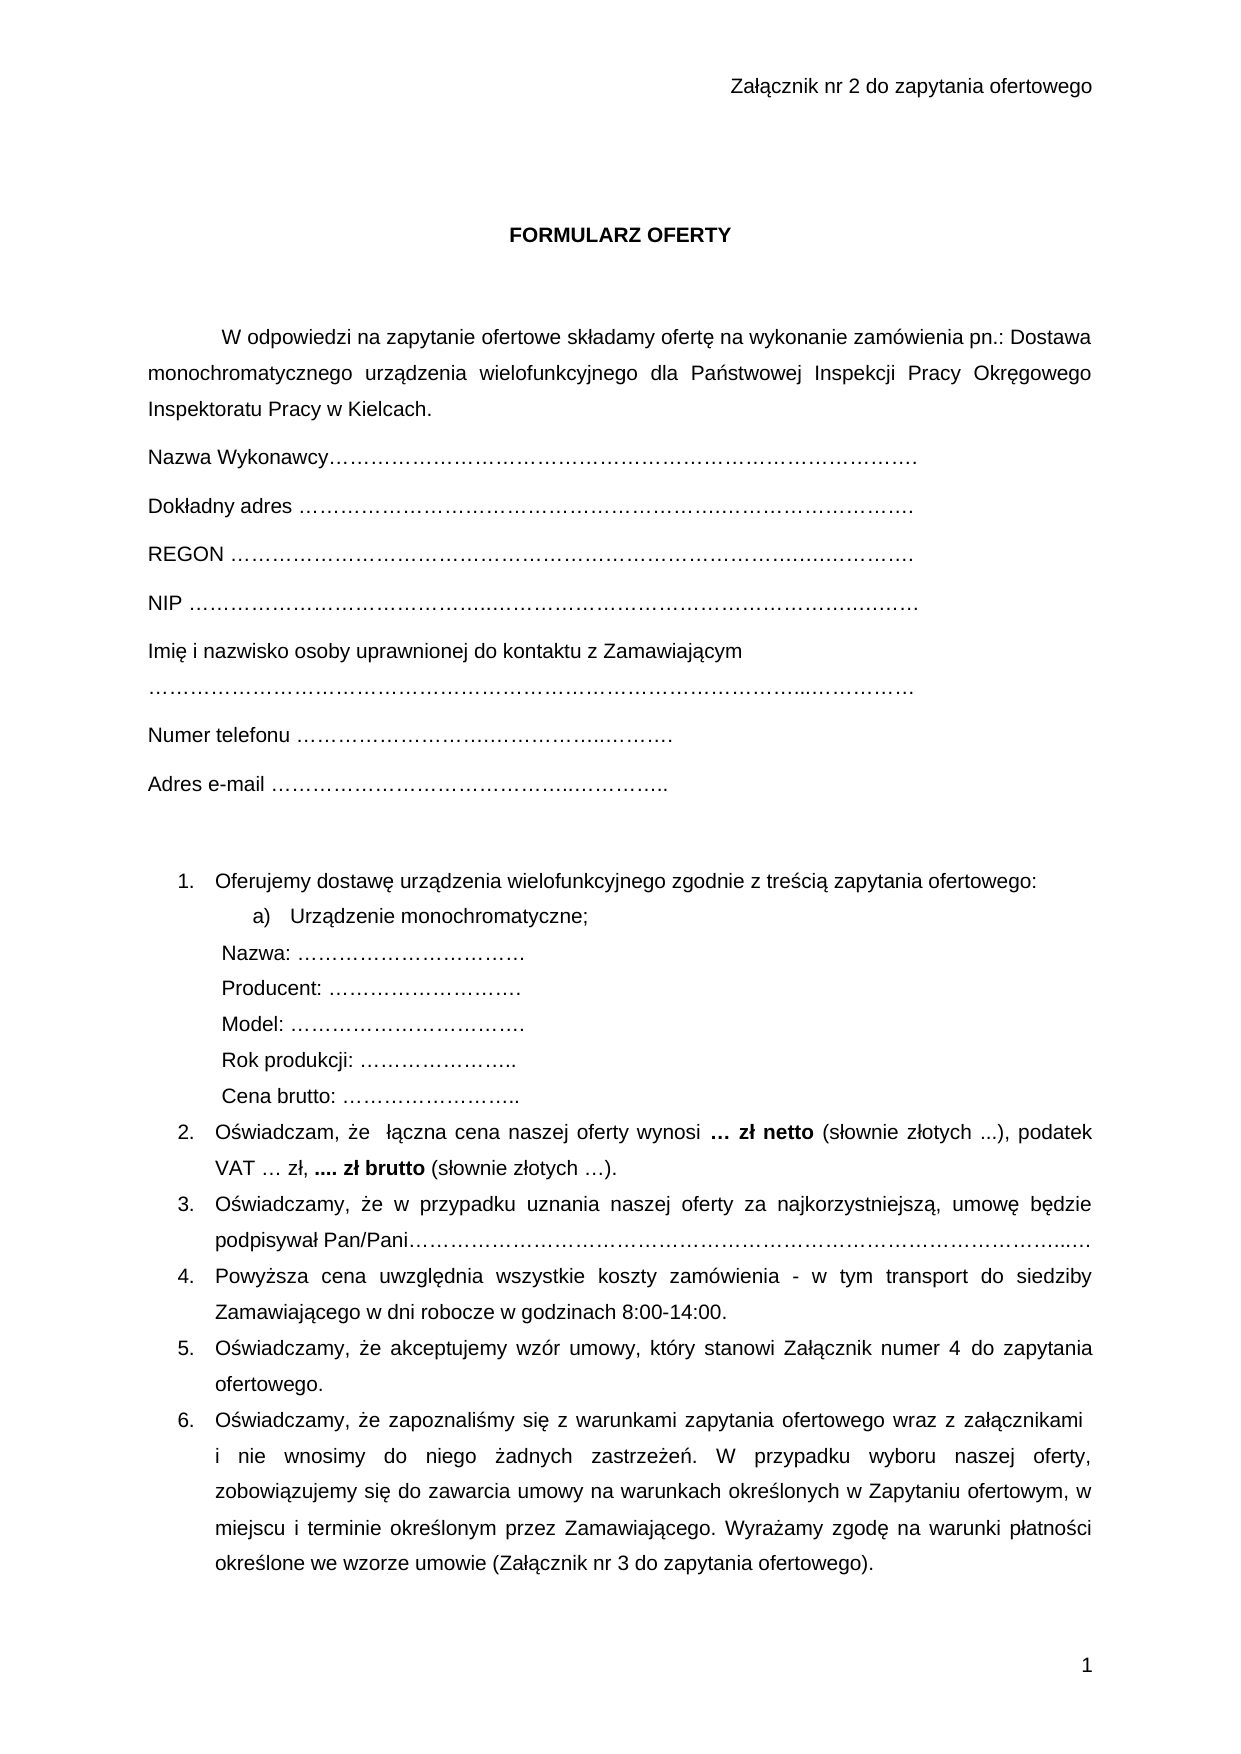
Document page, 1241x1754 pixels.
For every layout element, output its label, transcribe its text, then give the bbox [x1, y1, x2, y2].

text Adres e-mail ……………………………………..………….. [148, 772, 1093, 796]
text Rok produkcji: ………………….. [221, 1048, 1093, 1072]
text REGON ……………………………………………………………………….….…………. [148, 542, 1093, 566]
text Nazwa Wykonawcy…………………………………………………………………………. [148, 445, 1093, 469]
list Oświadczamy, że zapoznaliśmy się z warunkami zapytania ofertowego wraz z załącznikami i nie wnosimy do niego żadnych zastrzeżeń. W przypadku wyboru naszej oferty, zobowiązujemy się do zawarcia umowy na warunkach określonych w Zapytaniu ofertowym, w miejscu i terminie określonym przez Zamawiającego. Wyrażamy zgodę na warunki płatności określone we wzorze umowie (Załącznik nr 3 do zapytania ofertowego). [177, 1407, 1093, 1575]
subtitle FORMULARZ OFERTY [148, 223, 1093, 247]
text Nazwa: …………………………… [221, 940, 1093, 964]
list Powyższa cena uwzględnia wszystkie koszty zamówienia - w tym transport do siedziby Zamawiającego w dni robocze w godzinach 8:00-14:00. [177, 1264, 1093, 1324]
text Imię i nazwisko osoby uprawnionej do kontaktu z Zamawiającym …………………………………………………………………………………...…………… [148, 639, 1093, 699]
list Oświadczam, że łączna cena naszej oferty wynosi … zł netto (słownie złotych ...), podatek VAT … zł, .... zł brutto (słownie złotych …). [177, 1120, 1093, 1180]
list Urządzenie monochromatyczne; [252, 904, 1093, 928]
text Numer telefonu ……………………….……………..………. [148, 723, 1093, 747]
list Oferujemy dostawę urządzenia wielofunkcyjnego zgodnie z treścią zapytania ofertowego: [177, 868, 1093, 892]
text Model: ……………………………. [221, 1012, 1093, 1036]
text NIP ……………………………………..…………………………………………….….…… [148, 590, 1093, 614]
list Oświadczamy, że w przypadku uznania naszej oferty za najkorzystniejszą, umowę będzie podpisywał Pan/Pani…………………………………………………………………………………...… [177, 1192, 1093, 1252]
list Oświadczamy, że akceptujemy wzór umowy, który stanowi Załącznik numer 4 do zapytania ofertowego. [177, 1336, 1093, 1396]
text Cena brutto: …………………….. [221, 1084, 1093, 1108]
text W odpowiedzi na zapytanie ofertowe składamy ofertę na wykonanie zamówienia pn.: Dostawa monochromatycznego urządzenia wielofunkcyjnego dla Państwowej Inspekcji Pracy Okręgowego Inspektoratu Pracy w Kielcach. [148, 325, 1093, 421]
text Dokładny adres …………………………………………………….………………………. [148, 493, 1093, 517]
text Producent: ………………………. [221, 976, 1093, 1000]
